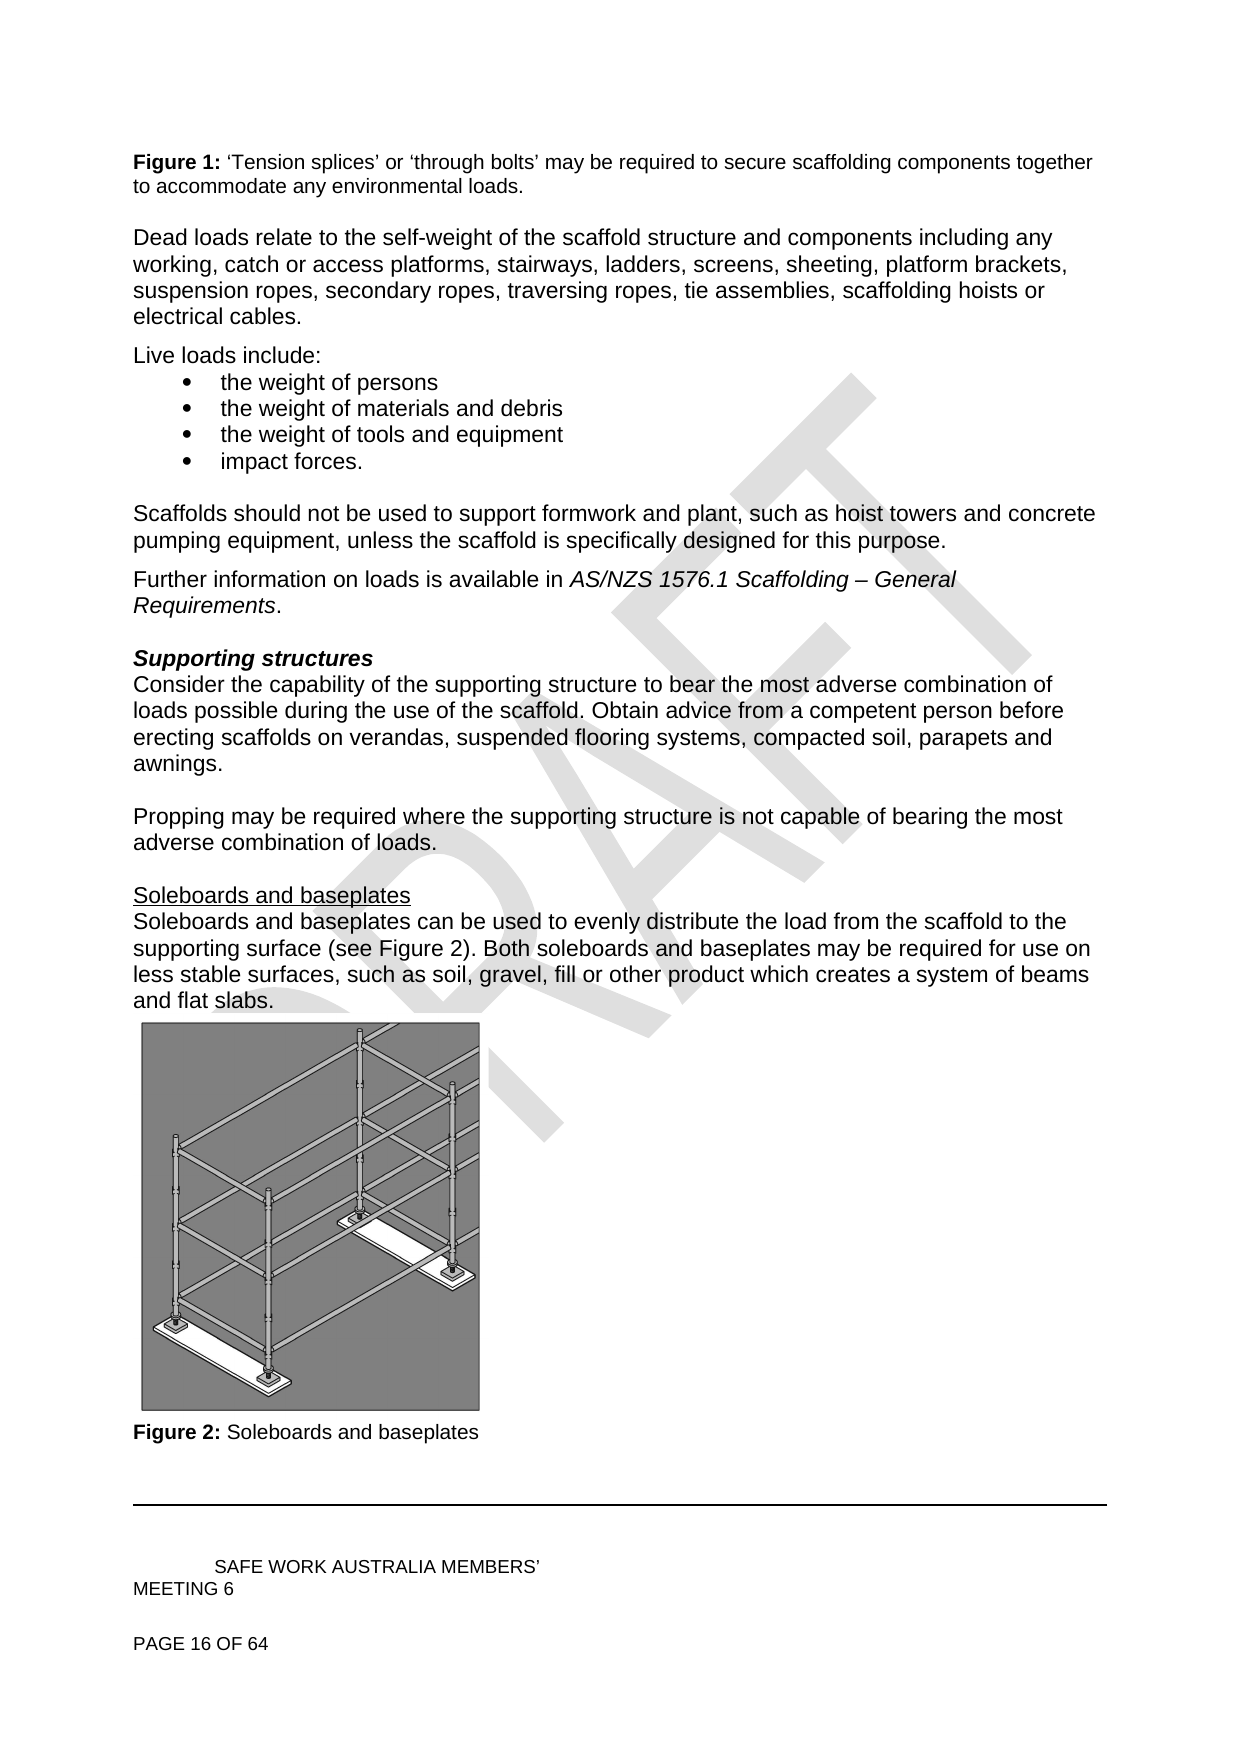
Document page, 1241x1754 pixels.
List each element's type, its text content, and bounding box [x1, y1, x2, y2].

text Propping may be required where the supporting structure is not capable of bearing the most adverse combination of loads. [133, 803, 1107, 855]
text Scaffolds should not be used to support formwork and plant, such as hoist towers and concrete pumping equipment, unless the scaffold is specifically designed for this purpose. [133, 500, 1107, 553]
text Consider the capability of the supporting structure to bear the most adverse combination of loads possible during the use of the scaffold. Obtain advice from a competent person before erecting scaffolds on verandas, suspended flooring systems, compacted soil, parapets and awnings. [133, 671, 1107, 776]
list impact forces. [183, 448, 1107, 474]
text Figure 1: ‘Tension splices’ or ‘through bolts’ may be required to secure scaffolding components together to accommodate any environmental loads. [133, 150, 1107, 198]
text Supporting structures [133, 644, 1107, 671]
text Dead loads relate to the self-weight of the scaffold structure and components including any working, catch or access platforms, stairways, ladders, screens, sheeting, platform brackets, suspension ropes, secondary ropes, traversing ropes, tie assemblies, scaffolding hoists or electrical cables. [133, 224, 1107, 330]
picture [132, 1013, 489, 1420]
text Soleboards and baseplates can be used to evenly distribute the load from the scaffold to the supporting surface (see Figure 2). Both soleboards and baseplates may be required for use on less stable surfaces, such as soil, gravel, fill or other product which creates a system of beams and flat slabs. [133, 908, 1107, 1013]
text Soleboards and baseplates [133, 882, 1107, 908]
list the weight of materials and debris [183, 395, 1107, 421]
list the weight of persons [183, 368, 1107, 395]
list the weight of tools and equipment [183, 421, 1107, 448]
text Live loads include: [133, 342, 1107, 368]
text Further information on loads is available in AS/NZS 1576.1 Scaffolding – General Requirements. [133, 566, 1107, 618]
text Figure 2: Soleboards and baseplates [133, 1420, 1107, 1444]
